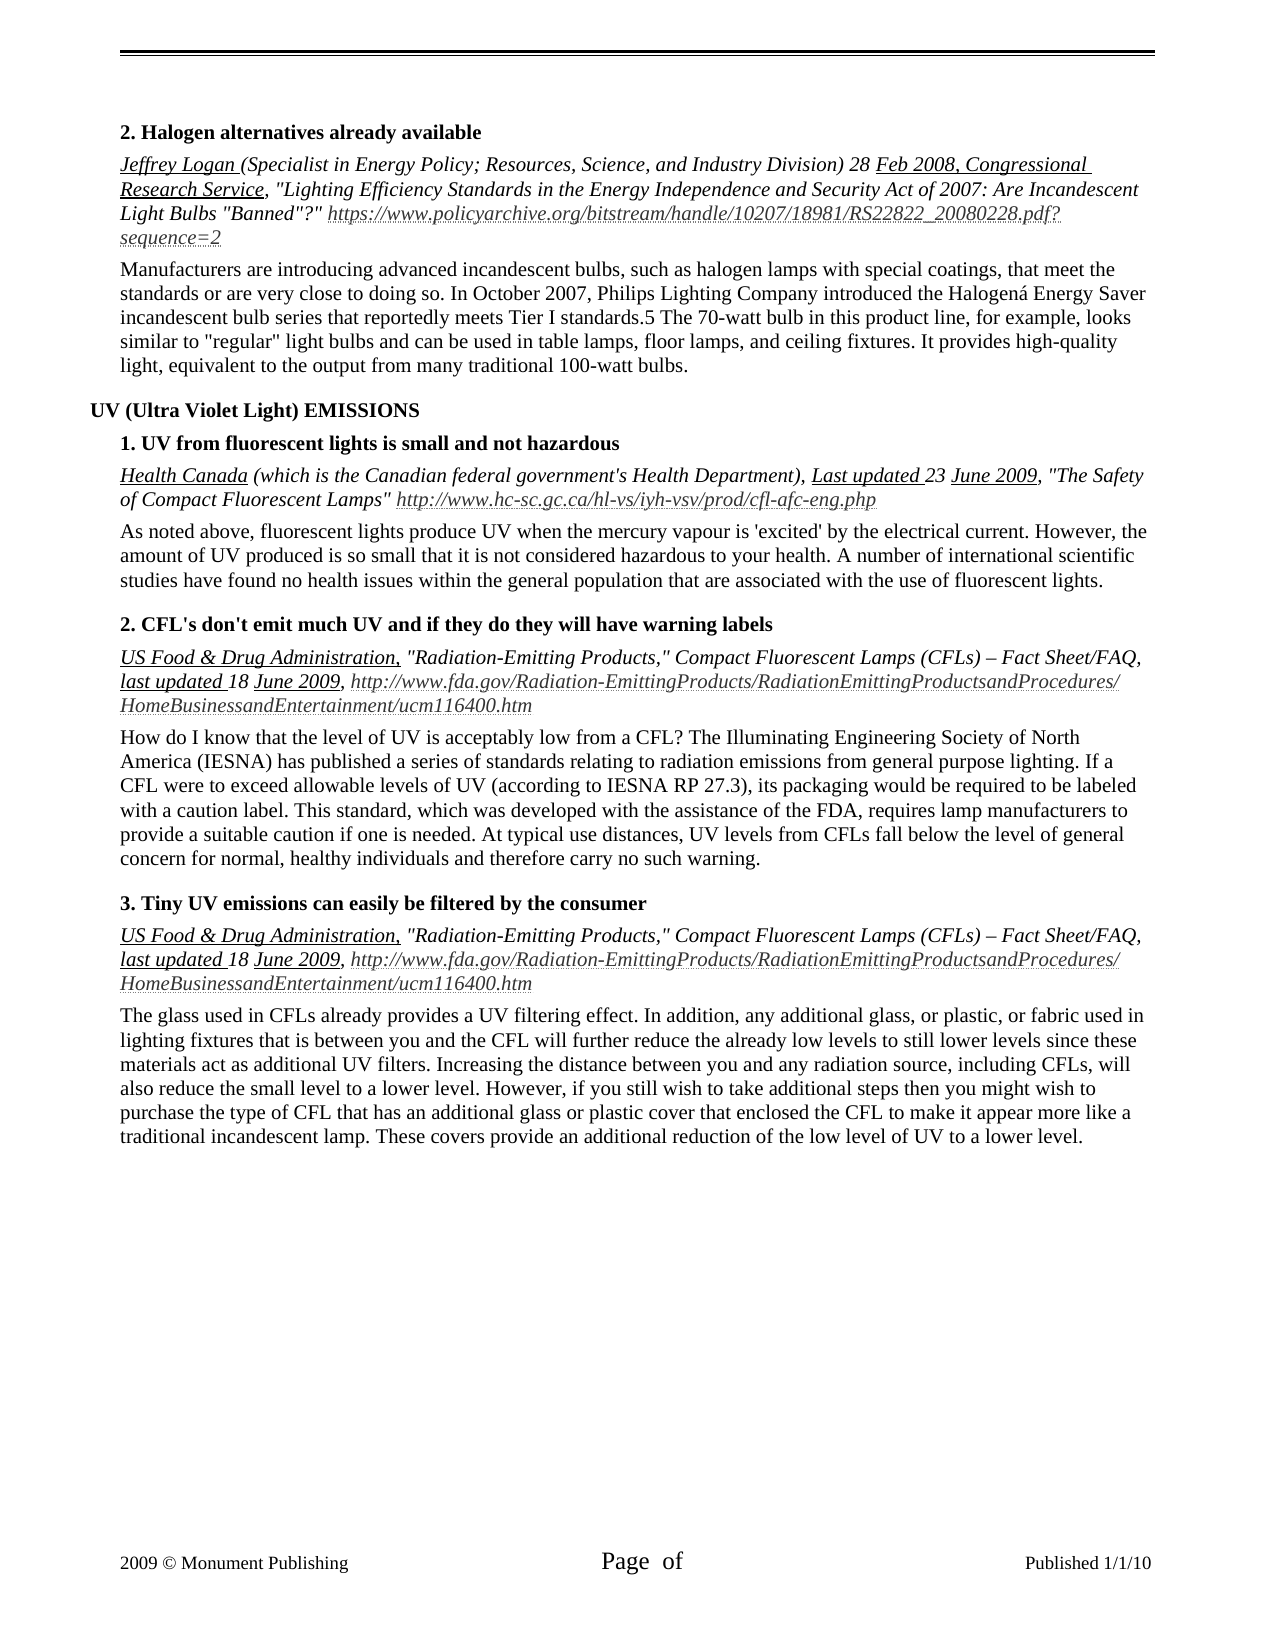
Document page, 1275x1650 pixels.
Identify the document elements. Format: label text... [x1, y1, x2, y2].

text Health Canada (which is the Canadian federal government's Health Department), Last updated 23 June 2009, "The Safety of Compact Fluorescent Lamps" http://www.hc-sc.gc.ca/hl-vs/iyh-vsv/prod/cfl-afc-eng.php [120, 463, 1155, 511]
text UV (Ultra Violet Light) EMISSIONS [90, 398, 1155, 422]
text Jeffrey Logan (Specialist in Energy Policy; Resources, Science, and Industry Division) 28 Feb 2008, Congressional Research Service, "Lighting Efficiency Standards in the Energy Independence and Security Act of 2007: Are Incandescent Light Bulbs "Banned"?" https://www.policyarchive.org/bitstream/handle/10207/18981/RS22822_20080228.pdf?sequence=2 [120, 152, 1155, 249]
text US Food & Drug Administration, "Radiation-Emitting Products," Compact Fluorescent Lamps (CFLs) – Fact Sheet/FAQ, last updated 18 June 2009, http://www.fda.gov/Radiation-EmittingProducts/RadiationEmittingProductsandProcedures/HomeBusinessandEntertainment/ucm116400.htm [120, 923, 1155, 995]
text 3. Tiny UV emissions can easily be filtered by the consumer [90, 891, 1155, 914]
text US Food & Drug Administration, "Radiation-Emitting Products," Compact Fluorescent Lamps (CFLs) – Fact Sheet/FAQ, last updated 18 June 2009, http://www.fda.gov/Radiation-EmittingProducts/RadiationEmittingProductsandProcedures/HomeBusinessandEntertainment/ucm116400.htm [120, 645, 1155, 717]
text 1. UV from fluorescent lights is small and not hazardous [90, 431, 1155, 454]
text As noted above, fluorescent lights produce UV when the mercury vapour is 'excited' by the electrical current. However, the amount of UV produced is so small that it is not considered hazardous to your health. A number of international scientific studies have found no health issues within the general population that are associated with the use of fluorescent lights. [120, 519, 1155, 592]
text The glass used in CFLs already provides a UV filtering effect. In addition, any additional glass, or plastic, or fabric used in lighting fixtures that is between you and the CFL will further reduce the already low levels to still lower levels since these materials act as additional UV filters. Increasing the distance between you and any radiation source, including CFLs, will also reduce the small level to a lower level. However, if you still wish to take additional steps then you might wish to purchase the type of CFL that has an additional glass or plastic cover that enclosed the CFL to make it appear more like a traditional incandescent lamp. These covers provide an additional reduction of the low level of UV to a lower level. [120, 1003, 1155, 1148]
text Manufacturers are introducing advanced incandescent bulbs, such as halogen lamps with special coatings, that meet the standards or are very close to doing so. In October 2007, Philips Lighting Company introduced the Halogená Energy Saver incandescent bulb series that reportedly meets Tier I standards.5 The 70-watt bulb in this product line, for example, looks similar to "regular" light bulbs and can be used in table lamps, floor lamps, and ceiling fixtures. It provides high-quality light, equivalent to the output from many traditional 100-watt bulbs. [120, 257, 1155, 377]
text 2. Halogen alternatives already available [90, 120, 1155, 144]
text 2. CFL's don't emit much UV and if they do they will have warning labels [90, 612, 1155, 636]
text How do I know that the level of UV is acceptably low from a CFL? The Illuminating Engineering Society of North America (IESNA) has published a series of standards relating to radiation emissions from general purpose lighting. If a CFL were to exceed allowable levels of UV (according to IESNA RP 27.3), its packaging would be required to be labeled with a caution label. This standard, which was developed with the assistance of the FDA, requires lamp manufacturers to provide a suitable caution if one is needed. At typical use distances, UV levels from CFLs fall below the level of general concern for normal, healthy individuals and therefore carry no such warning. [120, 725, 1155, 870]
